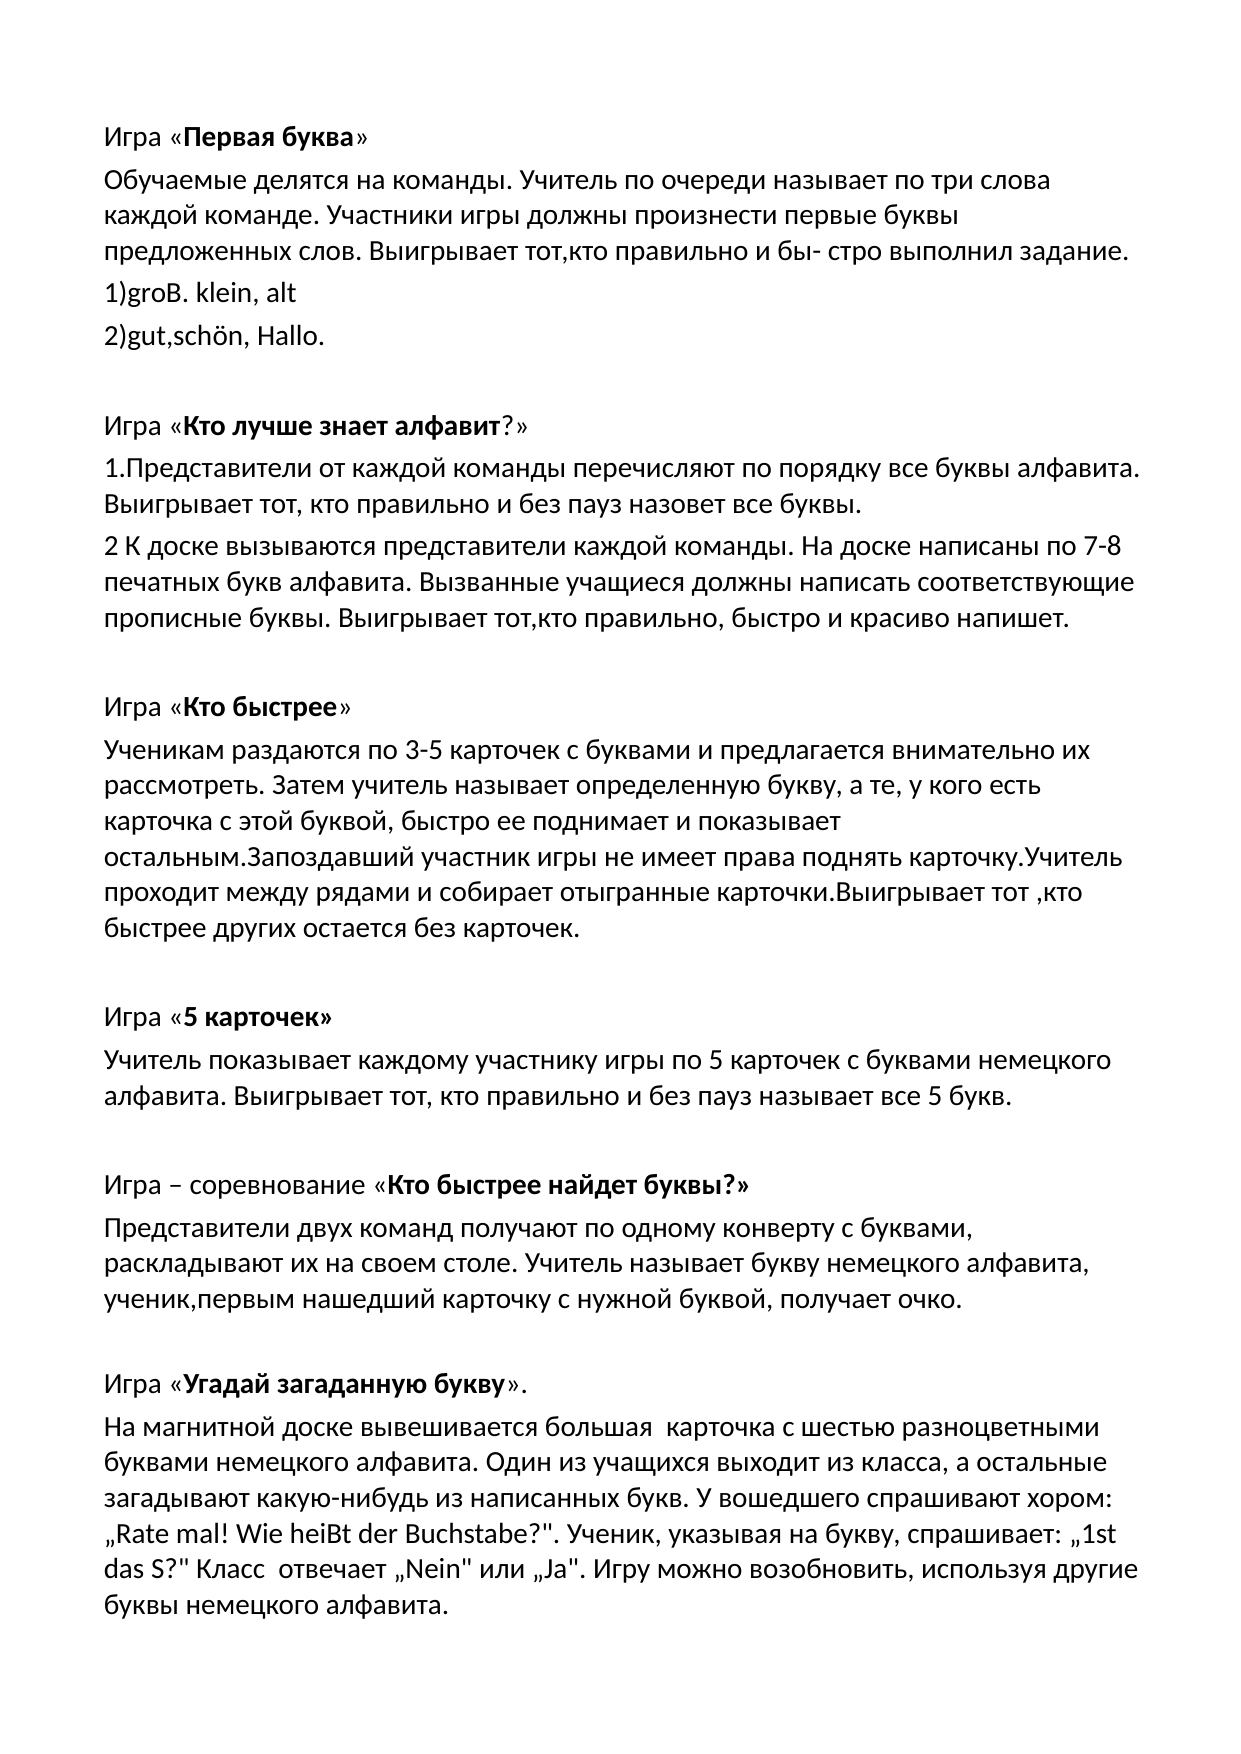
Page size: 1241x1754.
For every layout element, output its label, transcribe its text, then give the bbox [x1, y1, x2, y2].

text 2)gut,schӧn, Hallo. [103, 317, 1152, 353]
text Ученикам раздаются по 3-5 карточек с буквами и предлагается внимательно их рассмотреть. Затем учитель называет определенную букву, а те, у кого есть карточка с этой буквой, быстро ее поднимает и показывает остальным.Запоздавший участник игры не имеет права поднять карточку.Учитель проходит между рядами и собирает отыгранные карточки.Выигрывает тот ,кто быстрее других остается без карточек. [103, 731, 1152, 944]
text На магнитной доске вывешивается большая карточка с шестью разноцветными буквами немецкого алфавита. Один из учащихся выходит из класса, а остальные загадывают какую-нибудь из написанных букв. У вошедшего спрашивают хором: „Rate mal! Wie heiBt der Buchstabe?". Ученик, указывая на букву, спрашивает: „1st das S?" Класс отвечает „Nеin" или „Ja". Игpy можно возобновить, используя другие буквы немецкого алфавита. [103, 1408, 1152, 1622]
text Учитель показывает каждому участнику игры по 5 карточек с буквами немецкого алфавита. Выигрывает тот, кто правильно и без пауз называет все 5 букв. [103, 1041, 1152, 1112]
text Обучаемые делятся на команды. Учитель по очереди называет по три слова каждой команде. Участники игры должны произнести первые буквы предложенных слов. Выигрывает тот,кто правильно и бы- cтpo выполнил задание. [103, 161, 1152, 268]
text 2 К доске вызываются представители каждой команды. На доске написаны по 7-8 печатных букв алфавита. Вызванные учащиеся должны написать соответствующие прописные буквы. Выигрывает тот,кто правильно, быстро и красиво напишет. [103, 527, 1152, 634]
text Представители двух команд получают по одному конверту с буквами, раскладывают их на своем столе. Учитель называет букву немецкого алфавита, ученик,первым нашедший карточку с нужной буквой, получает очко. [103, 1209, 1152, 1316]
text Игра – соревнование «Кто быстрее найдет буквы?» [103, 1166, 1152, 1202]
text Игра «5 карточек» [103, 998, 1152, 1034]
text 1)groB. klein, alt [103, 274, 1152, 310]
text 1.Представители от каждой команды перечисляют по порядку все буквы алфавита. Выигрывает тот, кто правильно и без пауз назовет все буквы. [103, 449, 1152, 521]
text Игра «Первая буква» [103, 118, 1152, 154]
text Игра «Кто быстрее» [103, 688, 1152, 724]
text Игра «Угадай загаданную букву». [103, 1365, 1152, 1401]
text Игра «Кто лучше знает алфавит?» [103, 407, 1152, 442]
